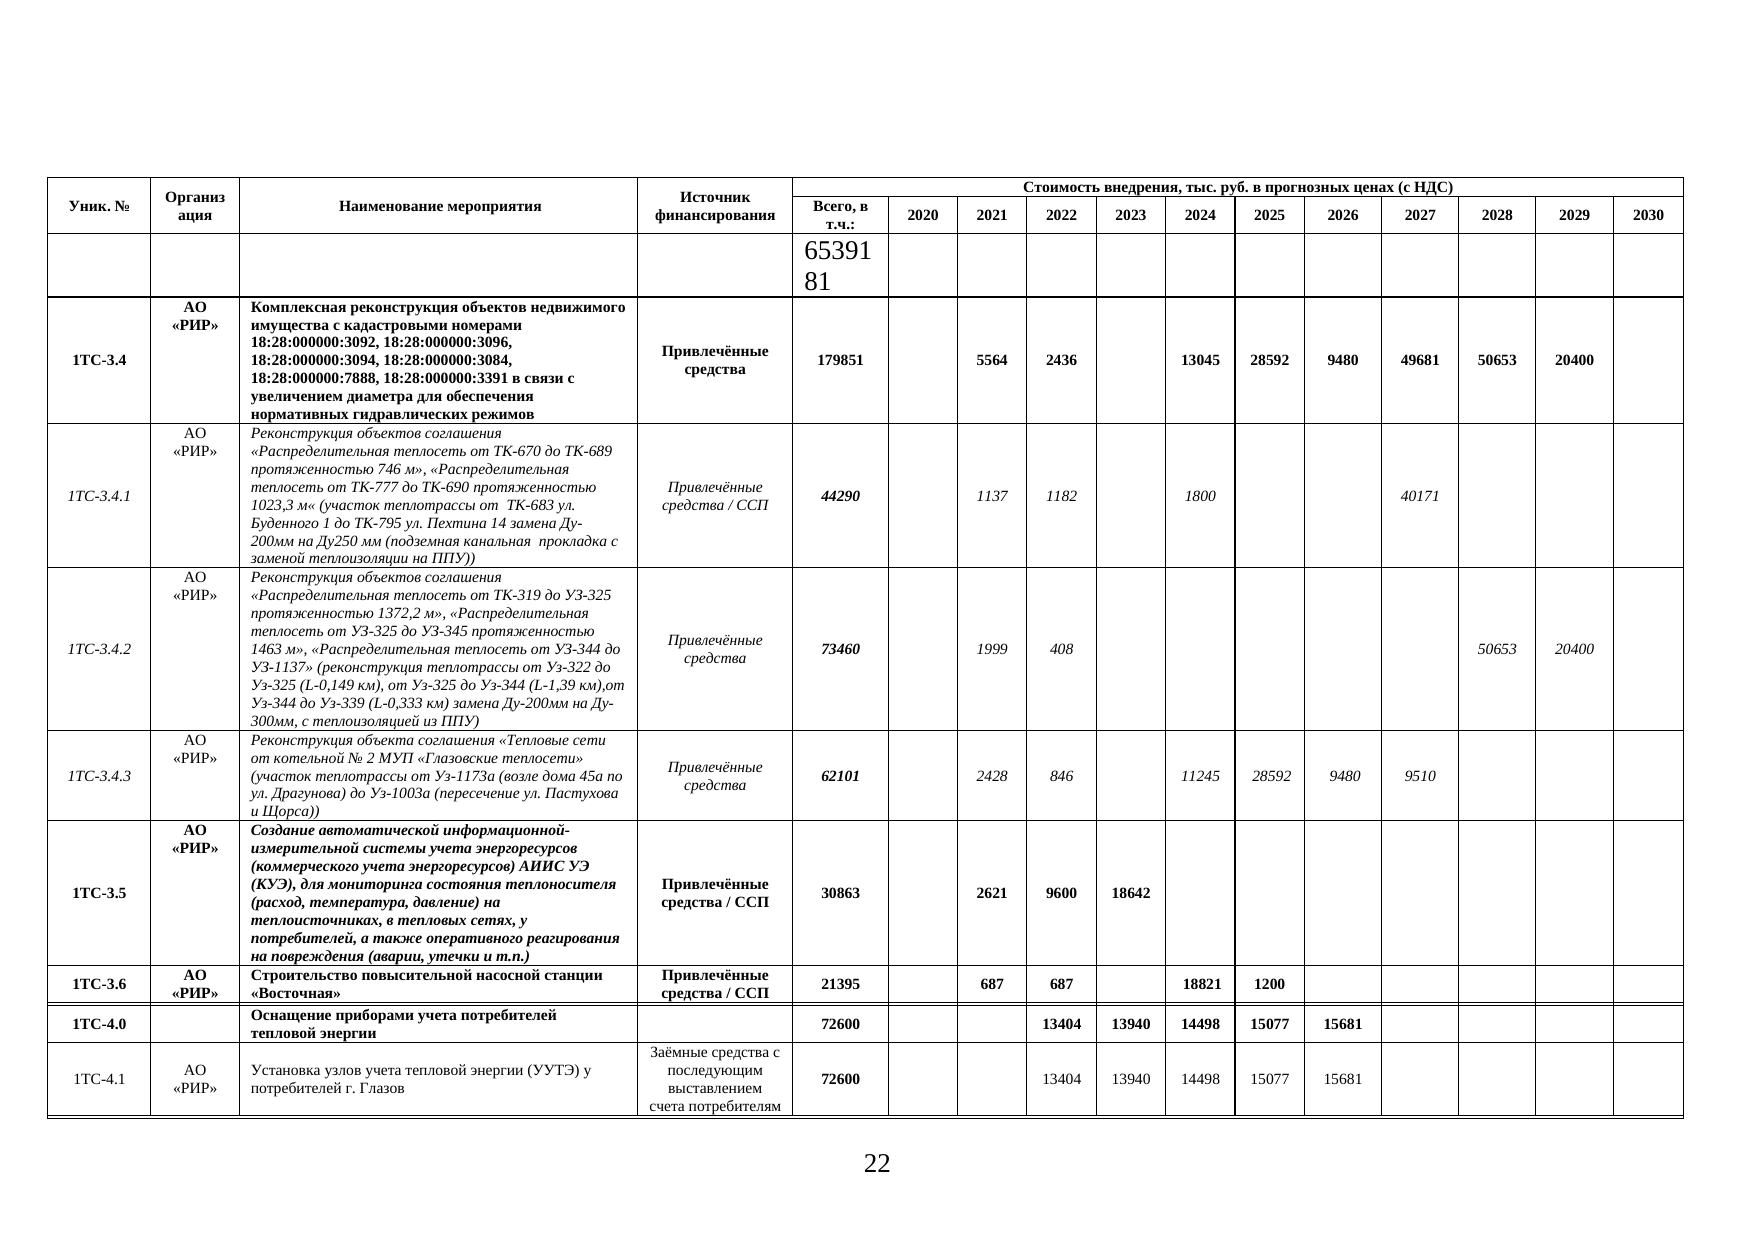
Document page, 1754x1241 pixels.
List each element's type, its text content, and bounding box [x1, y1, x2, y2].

table_cell 73460 [793, 568, 888, 729]
table_cell [793, 234, 888, 296]
table_cell Оснащение приборами учета потребителей тепловой энергии [240, 1006, 637, 1042]
table_cell [1536, 821, 1613, 964]
table_cell Реконструкция объекта соглашения «Тепловые сети от котельной № 2 МУП «Глазовские теплосети» (участок теплотрассы от Уз-1173а (возле дома 45а по ул. Драгунова) до Уз-1003а (пересечение ул. Пастухова и Щорса)) [240, 731, 637, 820]
table_cell 40171 [1382, 424, 1458, 567]
table_cell [1305, 234, 1381, 296]
table_cell 13404 [1027, 1006, 1096, 1042]
table_cell 1ТС-3.5 [48, 821, 150, 964]
table_cell [1382, 1043, 1458, 1114]
table_cell 50653 [1459, 568, 1535, 729]
table_cell [1459, 1006, 1535, 1042]
table_cell 14498 [1166, 1043, 1234, 1114]
table_cell 2025 [1236, 197, 1304, 233]
table_cell [1536, 424, 1613, 567]
table_cell [1459, 424, 1535, 567]
table_cell [1166, 568, 1234, 729]
table_cell Строительство повысительной насосной станции «Восточная» [240, 966, 637, 1001]
table_cell [48, 234, 150, 296]
table_cell [1382, 821, 1458, 964]
table_cell АО «РИР» [151, 731, 239, 820]
table_cell [151, 234, 239, 296]
table_cell Привлечённые средства / ССП [638, 424, 792, 567]
table_cell [1459, 731, 1535, 820]
table_cell [1097, 568, 1165, 729]
table_cell Создание автоматической информационной-измерительной системы учета энергоресурсов (коммерческого учета энергоресурсов) АИИС УЭ (КУЭ), для мониторинга состояния теплоносителя (расход, температура, давление) на теплоисточниках, в тепловых сетях, у потребителей, а также оперативного реагирования на повреждения (аварии, утечки и т.п.) [240, 821, 637, 964]
table_cell [1305, 568, 1381, 729]
table_cell 1800 [1166, 424, 1234, 567]
table_cell Заёмные средства с последующим выставлением счета потребителям [638, 1043, 792, 1114]
table_cell Привлечённые средства [638, 731, 792, 820]
table_header Организация [151, 178, 239, 233]
table_cell 1ТС-3.6 [48, 966, 150, 1001]
table_cell 14498 [1166, 1006, 1234, 1042]
table_cell 687 [1027, 966, 1096, 1001]
table_cell [240, 234, 637, 296]
table_header Источник финансирования [638, 178, 792, 233]
table_cell 1ТС-3.4.2 [48, 568, 150, 729]
table_cell 20400 [1536, 298, 1613, 423]
table_cell [638, 1006, 792, 1042]
table_cell [1614, 568, 1683, 729]
table_cell [1166, 821, 1234, 964]
table_cell 9480 [1305, 298, 1381, 423]
table_cell [1097, 298, 1165, 423]
table_cell [1166, 234, 1234, 296]
table_cell Установка узлов учета тепловой энергии (УУТЭ) у потребителей г. Глазов [240, 1043, 637, 1114]
table_cell 15681 [1305, 1043, 1381, 1114]
table_cell [958, 1043, 1026, 1114]
table_cell 846 [1027, 731, 1096, 820]
table_cell 13404 [1027, 1043, 1096, 1114]
table_cell 28592 [1236, 731, 1304, 820]
table_cell [1382, 568, 1458, 729]
table_cell 687 [958, 966, 1026, 1001]
table_cell 18642 [1097, 821, 1165, 964]
table_cell [1614, 821, 1683, 964]
table_cell [1459, 1043, 1535, 1114]
table_cell [1097, 234, 1165, 296]
table_cell 49681 [1382, 298, 1458, 423]
table_cell [1027, 234, 1096, 296]
table_cell [1305, 424, 1381, 567]
table_header Уник. № [48, 178, 150, 233]
table_cell [1614, 424, 1683, 567]
table_cell Привлечённые средства [638, 298, 792, 423]
table_cell [1382, 234, 1458, 296]
table_cell [1459, 821, 1535, 964]
table_cell 2621 [958, 821, 1026, 964]
table_cell [1097, 731, 1165, 820]
table_cell 1999 [958, 568, 1026, 729]
table_cell [1305, 821, 1381, 964]
table_cell 72600 [793, 1006, 888, 1042]
table_cell 2029 [1536, 197, 1613, 233]
table_cell [1097, 424, 1165, 567]
table_cell [638, 234, 792, 296]
table_cell 2024 [1166, 197, 1234, 233]
table_cell [889, 234, 957, 296]
table_cell 15681 [1305, 1006, 1381, 1042]
table_cell [1614, 1043, 1683, 1114]
table_cell [1536, 234, 1613, 296]
table_cell Привлечённые средства / ССП [638, 966, 792, 1001]
table_cell [1614, 234, 1683, 296]
table_cell 50653 [1459, 298, 1535, 423]
table_cell 1ТС-3.4.1 [48, 424, 150, 567]
table_cell [1614, 966, 1683, 1001]
table_cell 1137 [958, 424, 1026, 567]
table_cell 18821 [1166, 966, 1234, 1001]
table_cell [958, 1006, 1026, 1042]
table_cell [151, 1006, 239, 1042]
table_cell 1ТС-3.4 [48, 298, 150, 423]
table_cell [1236, 821, 1304, 964]
table_cell 2021 [958, 197, 1026, 233]
table_cell 13940 [1097, 1043, 1165, 1114]
table_cell [958, 234, 1026, 296]
table_cell 20400 [1536, 568, 1613, 729]
table_cell 1182 [1027, 424, 1096, 567]
table_cell 9510 [1382, 731, 1458, 820]
table_cell 1200 [1236, 966, 1304, 1001]
table_cell [1459, 234, 1535, 296]
table_cell [889, 731, 957, 820]
table_cell 62101 [793, 731, 888, 820]
table_cell 28592 [1236, 298, 1304, 423]
table_cell АО «РИР» [151, 298, 239, 423]
table_cell [1459, 966, 1535, 1001]
table_cell 2030 [1614, 197, 1683, 233]
table_cell [1614, 298, 1683, 423]
table_cell [889, 1006, 957, 1042]
table_cell 2028 [1459, 197, 1535, 233]
table_cell 5564 [958, 298, 1026, 423]
table_cell Привлечённые средства [638, 568, 792, 729]
table_cell [1536, 966, 1613, 1001]
table_cell 30863 [793, 821, 888, 964]
table_cell 13940 [1097, 1006, 1165, 1042]
table_cell 2022 [1027, 197, 1096, 233]
table_cell [889, 568, 957, 729]
table_cell [1382, 966, 1458, 1001]
table_cell [1382, 1006, 1458, 1042]
table_cell 408 [1027, 568, 1096, 729]
table_cell 2428 [958, 731, 1026, 820]
table_header Наименование мероприятия [240, 178, 637, 233]
table_cell 15077 [1236, 1043, 1304, 1114]
table_cell [889, 821, 957, 964]
table_cell [1536, 1006, 1613, 1042]
table_cell Всего, в т.ч.: [793, 197, 888, 233]
table_cell [1236, 568, 1304, 729]
table_cell [1536, 731, 1613, 820]
table_cell 9480 [1305, 731, 1381, 820]
table_cell АО «РИР» [151, 966, 239, 1001]
table_cell [1097, 966, 1165, 1001]
table_cell Реконструкция объектов соглашения «Распределительная теплосеть от ТК-319 до УЗ-325 протяженностью 1372,2 м», «Распределительная теплосеть от УЗ-325 до УЗ-345 протяженностью 1463 м», «Распределительная теплосеть от УЗ-344 до УЗ-1137» (реконструкция теплотрассы от Уз-322 до Уз-325 (L-0,149 км), от Уз-325 до Уз-344 (L-1,39 км),от Уз-344 до Уз-339 (L-0,333 км) замена Ду-200мм на Ду-300мм, с теплоизоляцией из ППУ) [240, 568, 637, 729]
table_cell 1ТС-4.0 [48, 1006, 150, 1042]
table_cell [889, 1043, 957, 1114]
table_cell Привлечённые средства / ССП [638, 821, 792, 964]
table_cell 2027 [1382, 197, 1458, 233]
table_cell 2436 [1027, 298, 1096, 423]
table_cell [889, 966, 957, 1001]
table_cell 72600 [793, 1043, 888, 1114]
table_cell 9600 [1027, 821, 1096, 964]
table_cell 15077 [1236, 1006, 1304, 1042]
table_cell Комплексная реконструкция объектов недвижимого имущества с кадастровыми номерами 18:28:000000:3092, 18:28:000000:3096, 18:28:000000:3094, 18:28:000000:3084, 18:28:000000:7888, 18:28:000000:3391 в связи с увеличением диаметра для обеспечения нормативных гидравлических режимов [240, 298, 637, 423]
table_cell [1305, 966, 1381, 1001]
table_header Стоимость внедрения, тыс. руб. в прогнозных ценах (с НДС) [793, 178, 1683, 196]
table_cell АО «РИР» [151, 424, 239, 567]
table_cell [889, 298, 957, 423]
table_cell 44290 [793, 424, 888, 567]
table_cell 1ТС-3.4.3 [48, 731, 150, 820]
table_cell [1614, 1006, 1683, 1042]
table_cell [1614, 731, 1683, 820]
table_cell Реконструкция объектов соглашения «Распределительная теплосеть от ТК-670 до ТК-689 протяженностью 746 м», «Распределительная теплосеть от ТК-777 до ТК-690 протяженностью 1023,3 м« (участок теплотрассы от ТК-683 ул. Буденного 1 до ТК-795 ул. Пехтина 14 замена Ду-200мм на Ду250 мм (подземная канальная прокладка с заменой теплоизоляции на ППУ)) [240, 424, 637, 567]
table_cell 13045 [1166, 298, 1234, 423]
table_cell 21395 [793, 966, 888, 1001]
table_cell [1236, 424, 1304, 567]
table_cell 1ТС-4.1 [48, 1043, 150, 1114]
table_cell АО «РИР» [151, 1043, 239, 1114]
table_cell 2023 [1097, 197, 1165, 233]
table_cell АО «РИР» [151, 568, 239, 729]
table_cell [1536, 1043, 1613, 1114]
table_cell [1236, 234, 1304, 296]
table_cell 179851 [793, 298, 888, 423]
table_cell АО «РИР» [151, 821, 239, 964]
table_cell 11245 [1166, 731, 1234, 820]
table_cell 2020 [889, 197, 957, 233]
table_cell [889, 424, 957, 567]
table_cell 2026 [1305, 197, 1381, 233]
